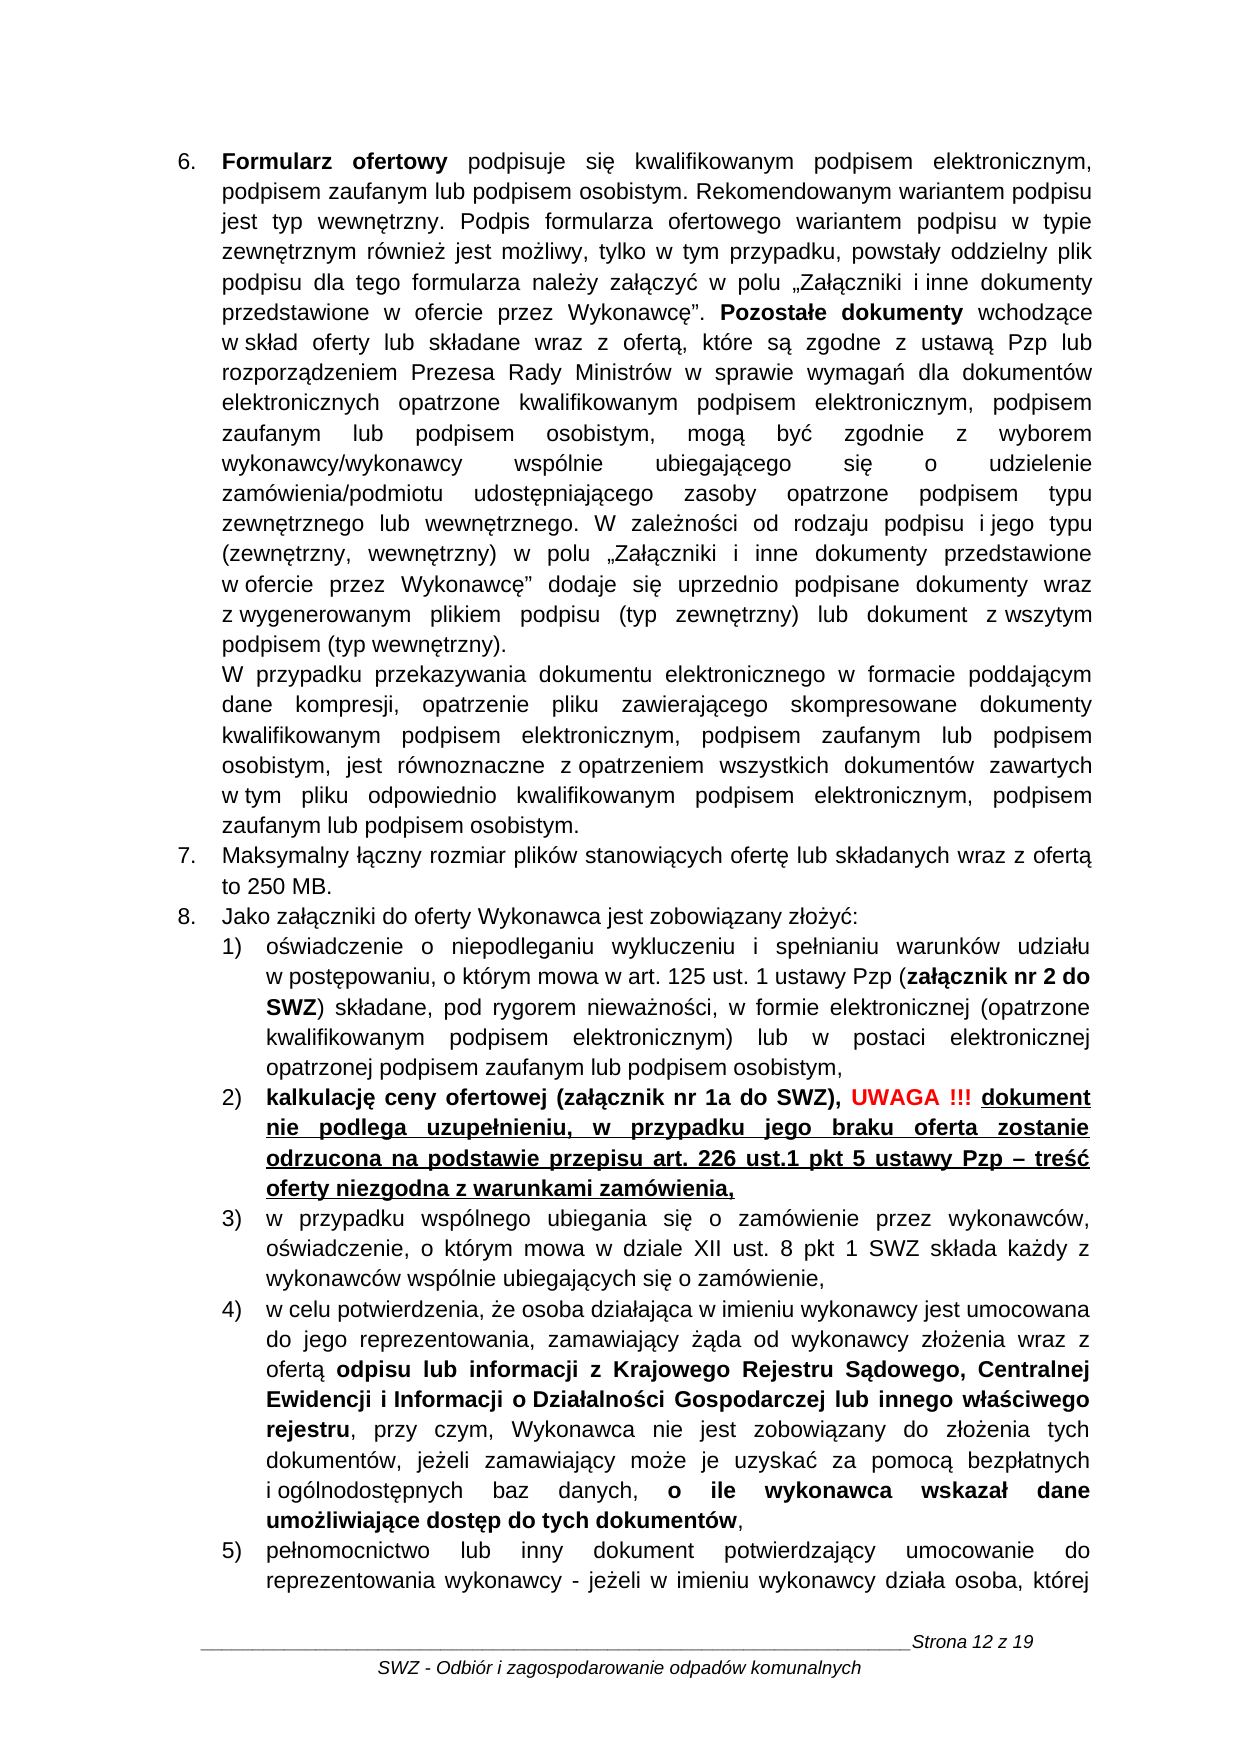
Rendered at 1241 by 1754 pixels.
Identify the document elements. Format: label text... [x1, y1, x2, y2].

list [222, 1537, 1090, 1594]
list w przypadku wspólnego ubiegania się o zamówienie przez wykonawców, oświadczenie, o którym mowa w dziale XII ust. 8 pkt 1 SWZ składa każdy z wykonawców wspólnie ubiegających się o zamówienie, [222, 1205, 1090, 1292]
list Formularz ofertowy podpisuje się kwalifikowanym podpisem elektronicznym, podpisem zaufanym lub podpisem osobistym. Rekomendowanym wariantem podpisu jest typ wewnętrzny. Podpis formularza ofertowego wariantem podpisu w typie zewnętrznym również jest możliwy, tylko w tym przypadku, powstały oddzielny plik podpisu dla tego formularza należy załączyć w polu „Załączniki i inne dokumenty przedstawione w ofercie przez Wykonawcę”. Pozostałe dokumenty wchodzące w skład oferty lub składane wraz z ofertą, które są zgodne z ustawą Pzp lub rozporządzeniem Prezesa Rady Ministrów w sprawie wymagań dla dokumentów elektronicznych opatrzone kwalifikowanym podpisem elektronicznym, podpisem zaufanym lub podpisem osobistym, mogą być zgodnie z wyborem wykonawcy/wykonawcy wspólnie ubiegającego się o udzielenie zamówienia/podmiotu udostępniającego zasoby opatrzone podpisem typu zewnętrznego lub wewnętrznego. W zależności od rodzaju podpisu i jego typu (zewnętrzny, wewnętrzny) w polu „Załączniki i inne dokumenty przedstawione w ofercie przez Wykonawcę” dodaje się uprzednio podpisane dokumenty wraz z wygenerowanym plikiem podpisu (typ zewnętrzny) lub dokument z wszytym podpisem (typ wewnętrzny). [177, 148, 1092, 657]
list Maksymalny łączny rozmiar plików stanowiących ofertę lub składanych wraz z ofertą to 250 MB. [177, 842, 1092, 899]
list w celu potwierdzenia, że osoba działająca w imieniu wykonawcy jest umocowana do jego reprezentowania, zamawiający żąda od wykonawcy złożenia wraz z ofertą odpisu lub informacji z Krajowego Rejestru Sądowego, Centralnej Ewidencji i Informacji o Działalności Gospodarczej lub innego właściwego rejestru, przy czym, Wykonawca nie jest zobowiązany do złożenia tych dokumentów, jeżeli zamawiający może je uzyskać za pomocą bezpłatnych i ogólnodostępnych baz danych, o ile wykonawca wskazał dane umożliwiające dostęp do tych dokumentów, [222, 1296, 1090, 1533]
list oświadczenie o niepodleganiu wykluczeniu i spełnianiu warunków udziału w postępowaniu, o którym mowa w art. 125 ust. 1 ustawy Pzp (załącznik nr 2 do SWZ) składane, pod rygorem nieważności, w formie elektronicznej (opatrzone kwalifikowanym podpisem elektronicznym) lub w postaci elektronicznej opatrzonej podpisem zaufanym lub podpisem osobistym, [222, 933, 1090, 1080]
text W przypadku przekazywania dokumentu elektronicznego w formacie poddającym dane kompresji, opatrzenie pliku zawierającego skompresowane dokumenty kwalifikowanym podpisem elektronicznym, podpisem zaufanym lub podpisem osobistym, jest równoznaczne z opatrzeniem wszystkich dokumentów zawartych w tym pliku odpowiednio kwalifikowanym podpisem elektronicznym, podpisem zaufanym lub podpisem osobistym. [222, 661, 1092, 839]
list kalkulację ceny ofertowej (załącznik nr 1a do SWZ), UWAGA !!! dokument nie podlega uzupełnieniu, w przypadku jego braku oferta zostanie odrzucona na podstawie przepisu art. 226 ust.1 pkt 5 ustawy Pzp – treść oferty niezgodna z warunkami zamówienia, [222, 1084, 1090, 1201]
list Jako załączniki do oferty Wykonawca jest zobowiązany złożyć: [177, 903, 1092, 929]
